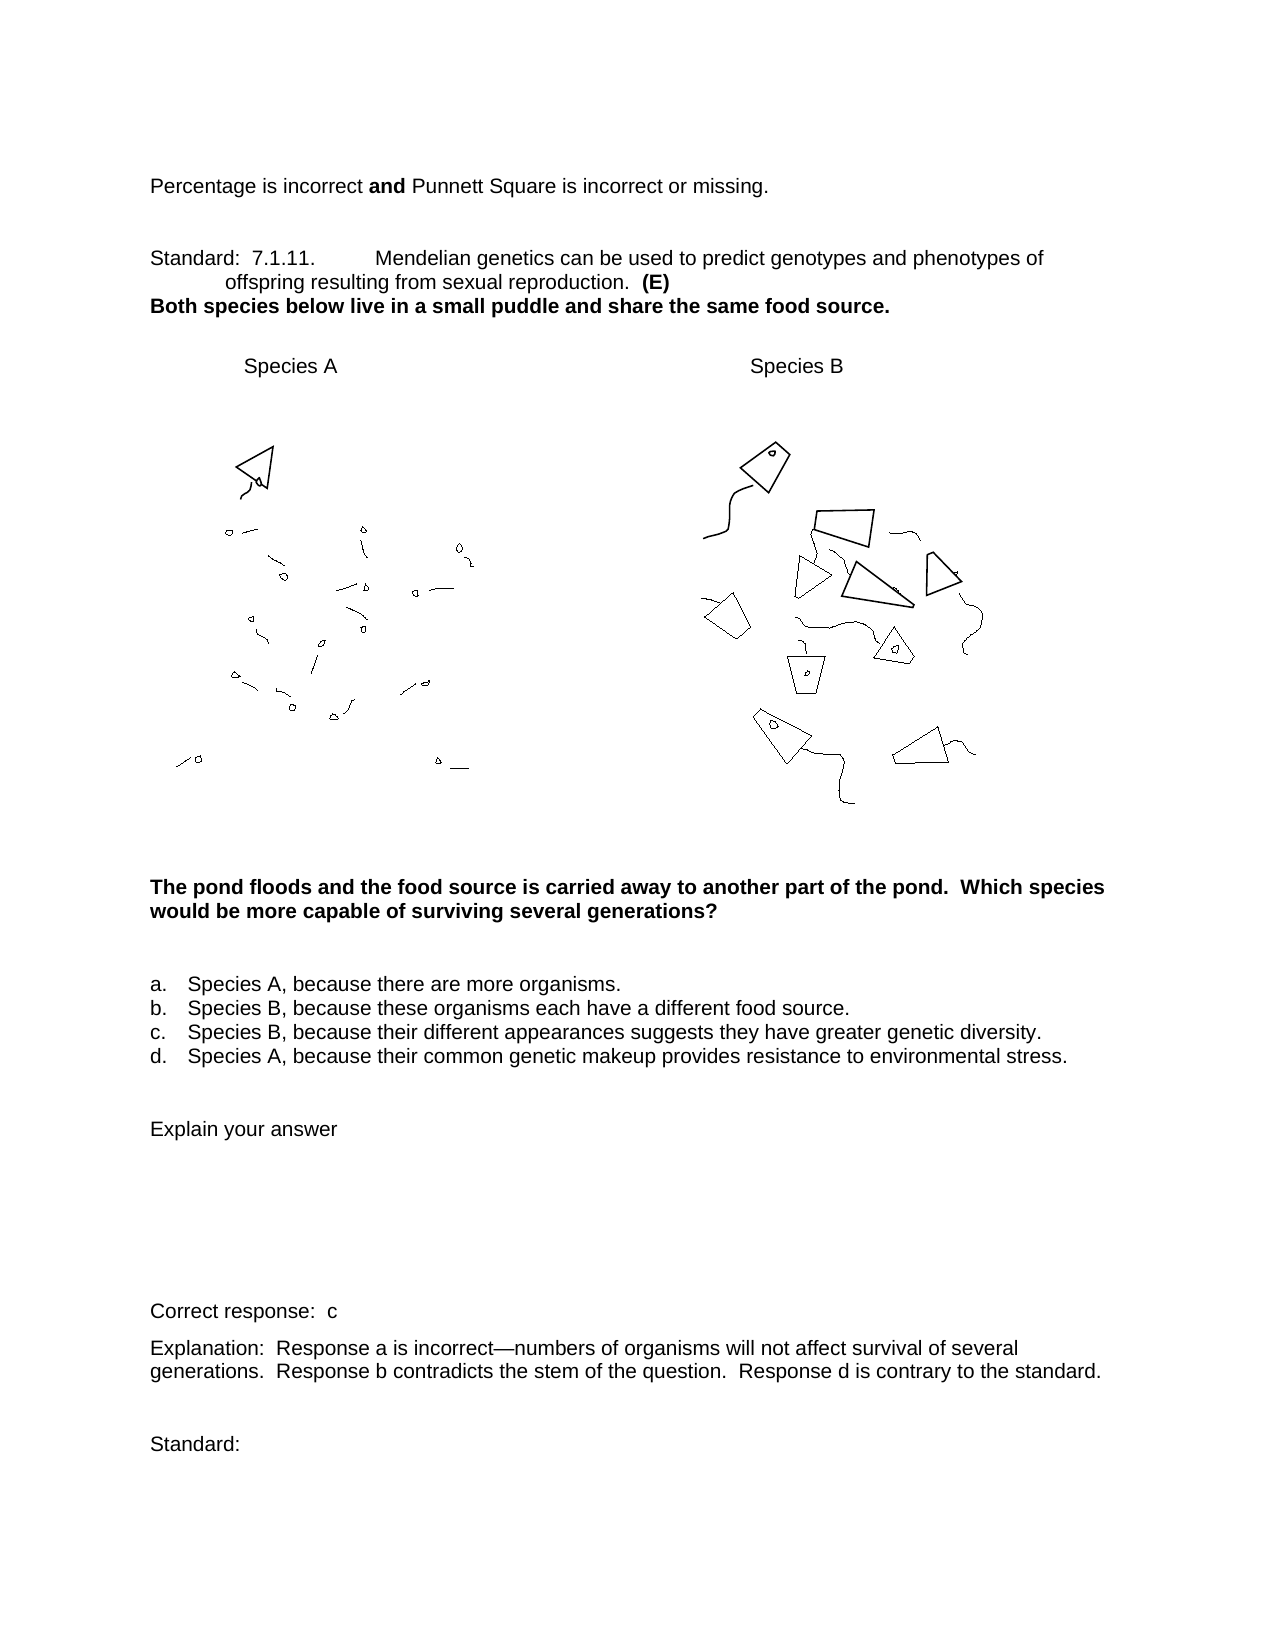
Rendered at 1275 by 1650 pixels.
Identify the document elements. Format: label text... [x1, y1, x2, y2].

list Species B, because their different appearances suggests they have greater genetic diversity. [150, 1020, 1125, 1044]
list Species A, because there are more organisms. [150, 972, 1125, 996]
text Percentage is incorrect and is incorrect or missing. [150, 174, 1125, 198]
list Species B, because these organisms each have a different food source. [150, 996, 1125, 1020]
list Species A, because their common genetic makeup provides resistance to environmental stress. [150, 1044, 1125, 1068]
text Explain your answer [150, 1117, 1125, 1141]
text Species A Species B [150, 354, 1125, 378]
text Correct response: c [150, 1299, 1125, 1323]
text Explanation: Response a is incorrect—numbers of organisms will not affect survival of several generations. Response b contradicts the stem of the question. Response d is contrary to the standard. [150, 1335, 1125, 1383]
text The pond floods and the food source is carried away to another part of the pond. Which species would be more capable of surviving several generations? [150, 875, 1125, 923]
text Both species below live in a small puddle and share the same food source. [150, 294, 1125, 318]
text Standard: 7.1.11. Mendelian genetics can be used to predict genotypes and phenotypes of offspring resulting from sexual reproduction. (E) [150, 246, 1125, 294]
text Standard: [150, 1432, 1125, 1456]
